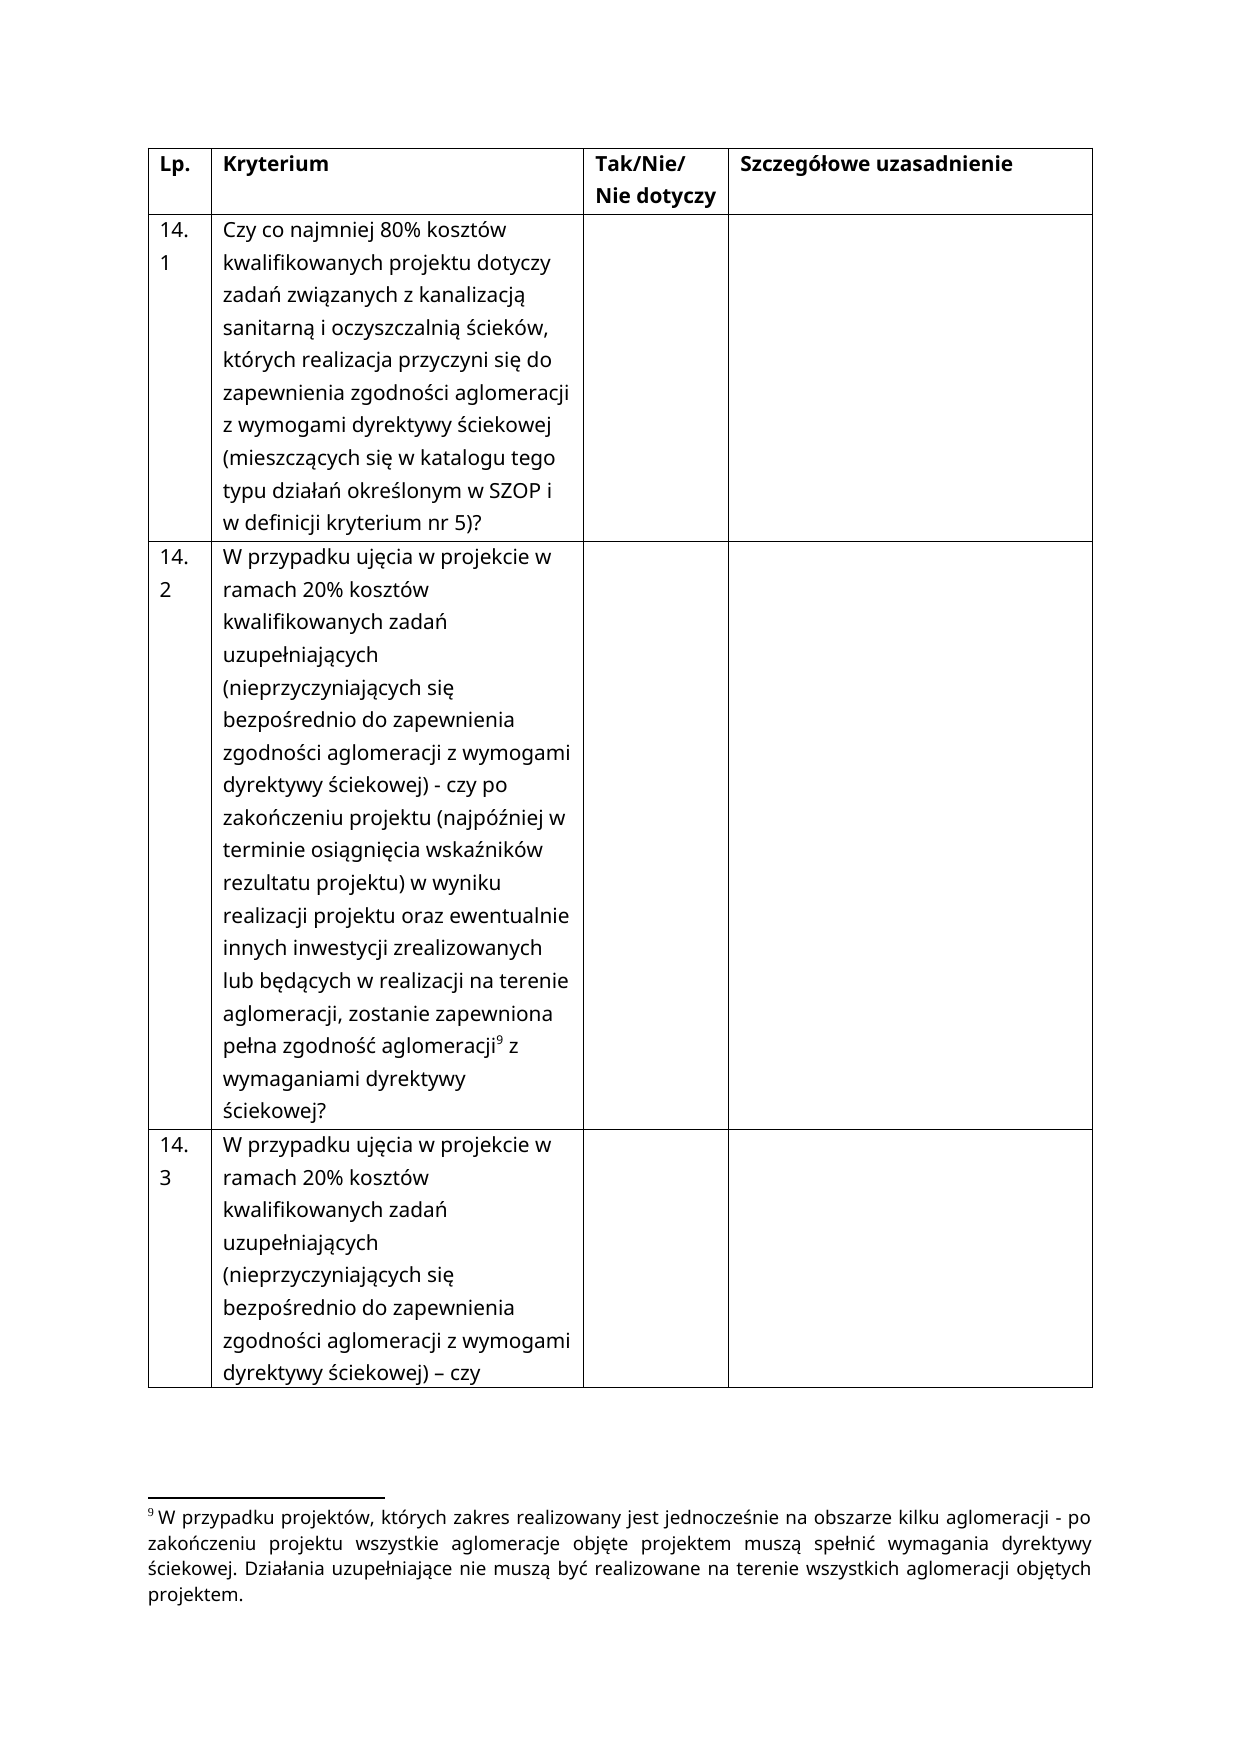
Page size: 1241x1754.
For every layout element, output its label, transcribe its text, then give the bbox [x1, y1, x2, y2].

table_header Tak/Nie/Nie dotyczy [584, 149, 728, 214]
table_header Lp. [149, 149, 211, 214]
table_cell [584, 215, 728, 541]
table_cell [729, 542, 1092, 1129]
table_cell [729, 215, 1092, 541]
table_cell [729, 1130, 1092, 1387]
table_cell 14.2 [149, 542, 211, 1129]
table_cell [584, 1130, 728, 1387]
table_cell [584, 542, 728, 1129]
table_cell Czy co najmniej 80% kosztów kwalifikowanych projektu dotyczy zadań związanych z kanalizacją sanitarną i oczyszczalnią ścieków, których realizacja przyczyni się do zapewnienia zgodności aglomeracji z wymogami dyrektywy ściekowej (mieszczących się w katalogu tego typu działań określonym w SZOP i w definicji kryterium nr 5)? [212, 215, 583, 541]
table_header Szczegółowe uzasadnienie [729, 149, 1092, 214]
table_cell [212, 1130, 583, 1387]
table_cell W przypadku ujęcia w projekcie w ramach 20% kosztów kwalifikowanych zadań uzupełniających (nieprzyczyniających się bezpośrednio do zapewnienia zgodności aglomeracji z wymogami dyrektywy ściekowej) - czy po zakończeniu projektu (najpóźniej w terminie osiągnięcia wskaźników rezultatu projektu) w wyniku realizacji projektu oraz ewentualnie innych inwestycji zrealizowanych lub będących w realizacji na terenie aglomeracji, zostanie zapewniona pełna zgodność aglomeracji z wymaganiami dyrektywy ściekowej? [212, 542, 583, 1129]
table_header Kryterium [212, 149, 583, 214]
table_cell 14.3 [149, 1130, 211, 1387]
table_cell 14.1 [149, 215, 211, 541]
